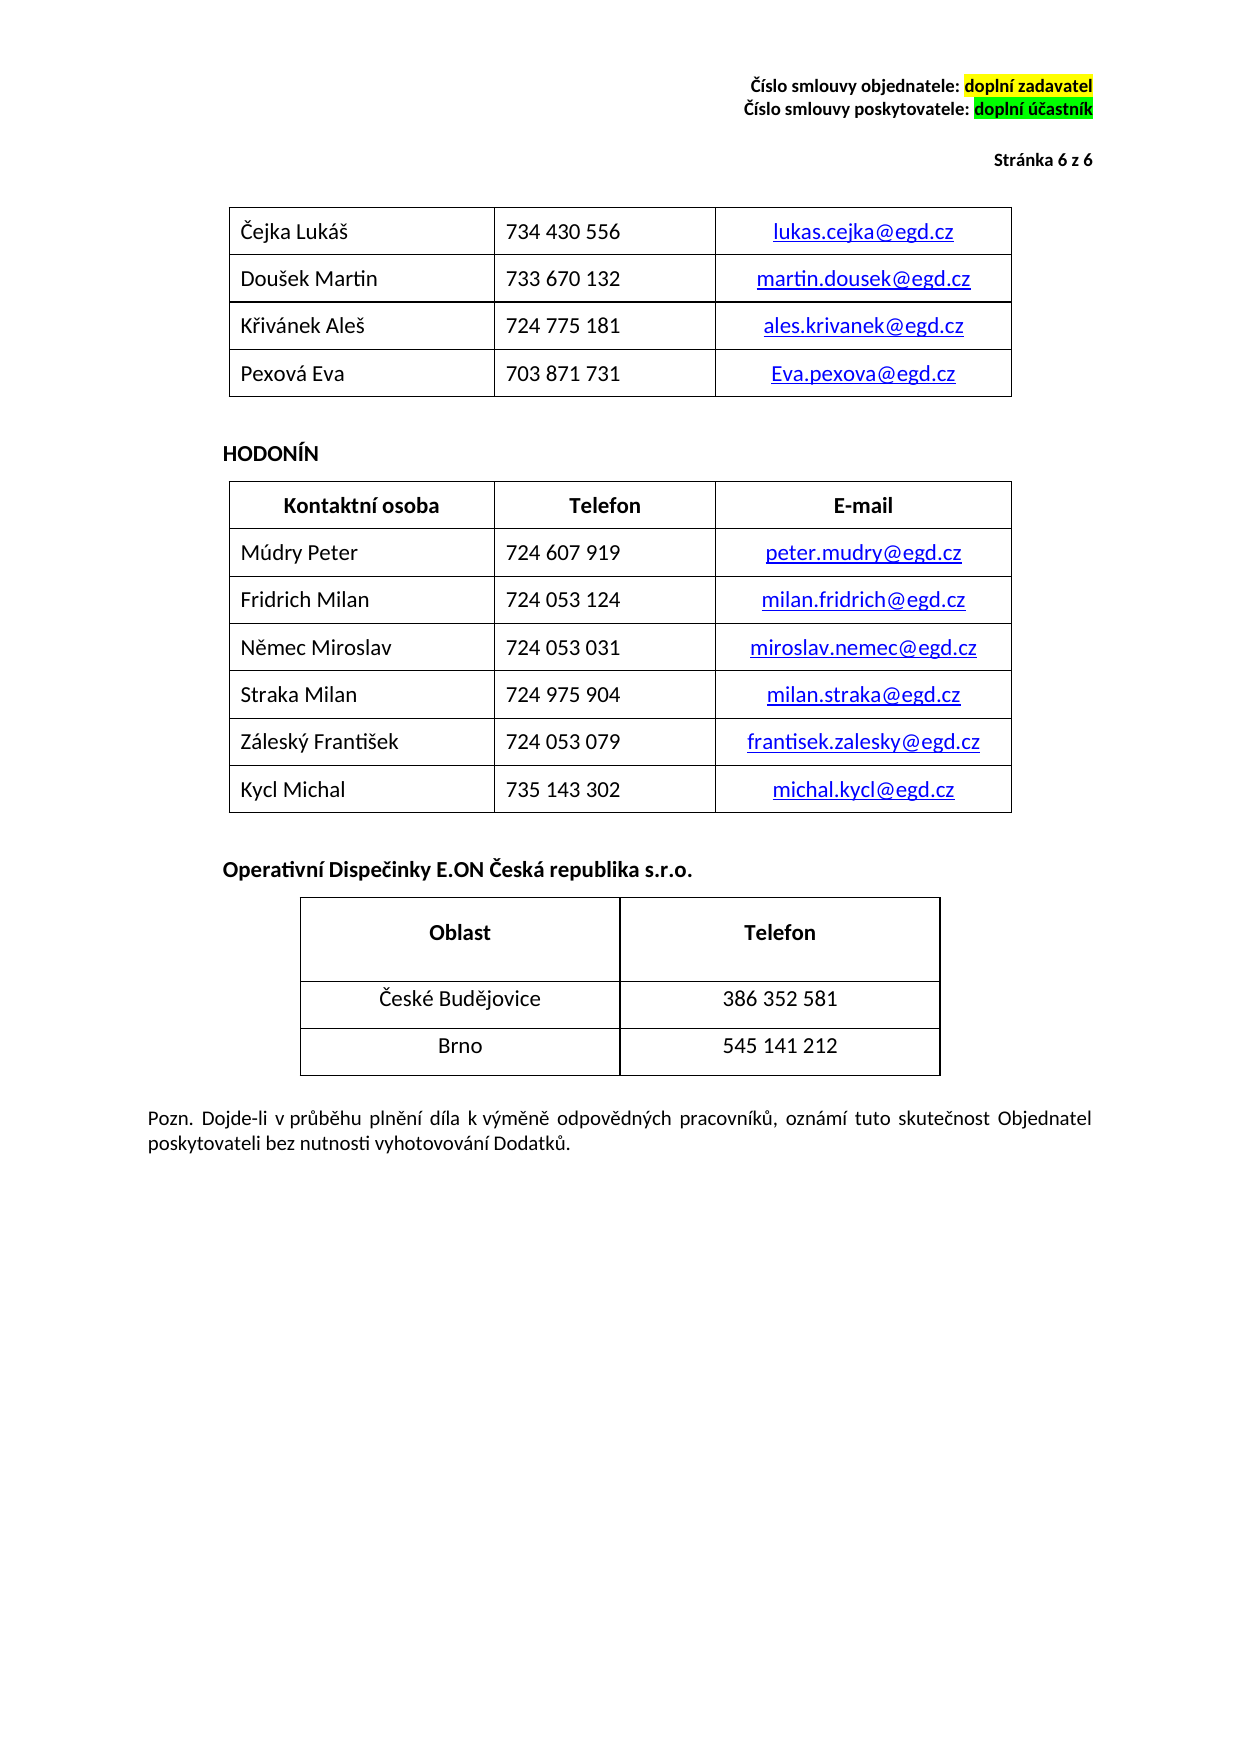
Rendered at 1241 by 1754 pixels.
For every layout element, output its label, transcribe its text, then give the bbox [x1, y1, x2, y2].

table_cell ales.krivanek@egd.cz [716, 303, 1011, 349]
table_cell 703 871 731 [495, 350, 715, 396]
table_header Telefon [621, 898, 939, 981]
table_header Oblast [301, 898, 619, 981]
table_cell milan.fridrich@egd.cz [716, 577, 1011, 623]
table_cell peter.mudry@egd.cz [716, 529, 1011, 576]
table_cell 724 053 031 [495, 624, 715, 670]
table_cell 733 670 132 [495, 255, 715, 301]
table_cell Čejka Lukáš [230, 208, 494, 254]
table_cell Němec Miroslav [230, 624, 494, 670]
table_cell frantisek.zalesky@egd.cz [716, 719, 1011, 765]
table_cell 724 775 181 [495, 303, 715, 349]
table_cell Křivánek Aleš [230, 303, 494, 349]
text Pozn. Dojde-li v průběhu plnění díla k výměně odpovědných pracovníků, oznámí tuto skutečnost Objednatel poskytovateli bez nutnosti vyhotovování Dodatků. [148, 1105, 1093, 1156]
table_cell miroslav.nemec@egd.cz [716, 624, 1011, 670]
table_cell 386 352 581 [621, 982, 939, 1028]
table_cell Doušek Martin [230, 255, 494, 301]
table_cell 724 053 079 [495, 719, 715, 765]
table_cell 724 053 124 [495, 577, 715, 623]
table_cell Záleský František [230, 719, 494, 765]
text Operativní Dispečinky E.ON Česká republika s.r.o. [223, 855, 1093, 883]
table_cell 735 143 302 [495, 766, 715, 812]
table_header Telefon [495, 482, 715, 528]
table_cell martin.dousek@egd.cz [716, 255, 1011, 301]
table_cell Múdry Peter [230, 529, 494, 576]
table_cell Kycl Michal [230, 766, 494, 812]
table_cell České Budějovice [301, 982, 619, 1028]
table_header E-mail [716, 482, 1011, 528]
table_cell 724 975 904 [495, 671, 715, 717]
table_cell Pexová Eva [230, 350, 494, 396]
table_cell milan.straka@egd.cz [716, 671, 1011, 717]
table_cell 545 141 212 [621, 1029, 939, 1075]
text HODONÍN [223, 439, 1093, 467]
table_cell Eva.pexova@egd.cz [716, 350, 1011, 396]
table_header Kontaktní osoba [230, 482, 494, 528]
table_cell michal.kycl@egd.cz [716, 766, 1011, 812]
table_cell Fridrich Milan [230, 577, 494, 623]
table_cell Brno [301, 1029, 619, 1075]
table_cell lukas.cejka@egd.cz [716, 208, 1011, 254]
table_cell Straka Milan [230, 671, 494, 717]
table_cell 724 607 919 [495, 529, 715, 576]
table_cell 734 430 556 [495, 208, 715, 254]
